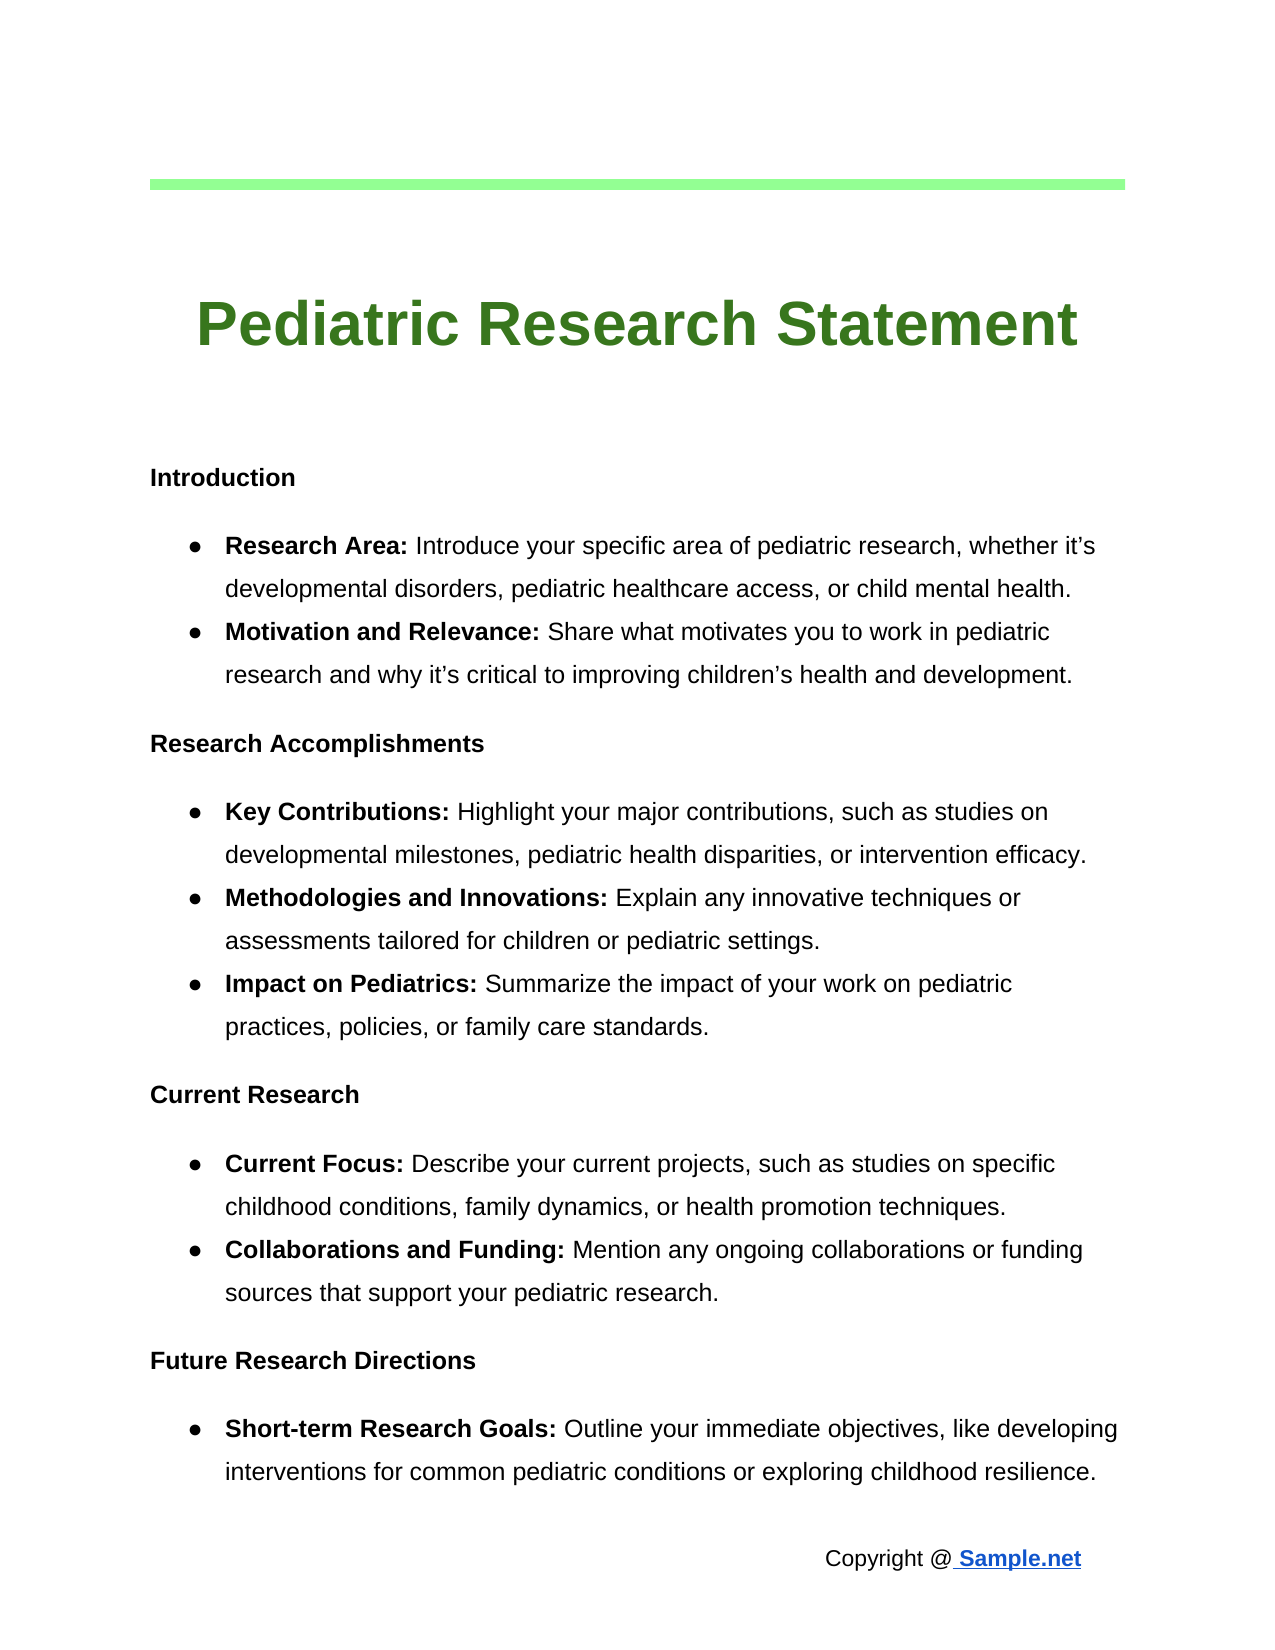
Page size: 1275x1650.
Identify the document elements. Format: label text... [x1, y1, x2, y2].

list Methodologies and Innovations: Explain any innovative techniques or assessments tailored for children or pediatric settings. [187, 883, 1125, 955]
list Collaborations and Funding: Mention any ongoing collaborations or funding sources that support your pediatric research. [187, 1235, 1125, 1307]
picture [150, 179, 1125, 190]
subtitle Future Research Directions [150, 1346, 1125, 1375]
list Motivation and Relevance: Share what motivates you to work in pediatric research and why it’s critical to improving children’s health and development. [187, 617, 1125, 689]
list Key Contributions: Highlight your major contributions, such as studies on developmental milestones, pediatric health disparities, or intervention efficacy. [187, 797, 1125, 868]
subtitle Current Research [150, 1080, 1125, 1109]
list Short-term Research Goals: Outline your immediate objectives, like developing interventions for common pediatric conditions or exploring childhood resilience. [187, 1414, 1125, 1486]
subtitle Pediatric Research Statement [150, 190, 1125, 359]
list Current Focus: Describe your current projects, such as studies on specific childhood conditions, family dynamics, or health promotion techniques. [187, 1148, 1125, 1220]
subtitle Research Accomplishments [150, 728, 1125, 757]
list Impact on Pediatrics: Summarize the impact of your work on pediatric practices, policies, or family care standards. [187, 969, 1125, 1041]
subtitle Introduction [150, 420, 1125, 492]
list Research Area: Introduce your specific area of pediatric research, whether it’s developmental disorders, pediatric healthcare access, or child mental health. [187, 531, 1125, 603]
